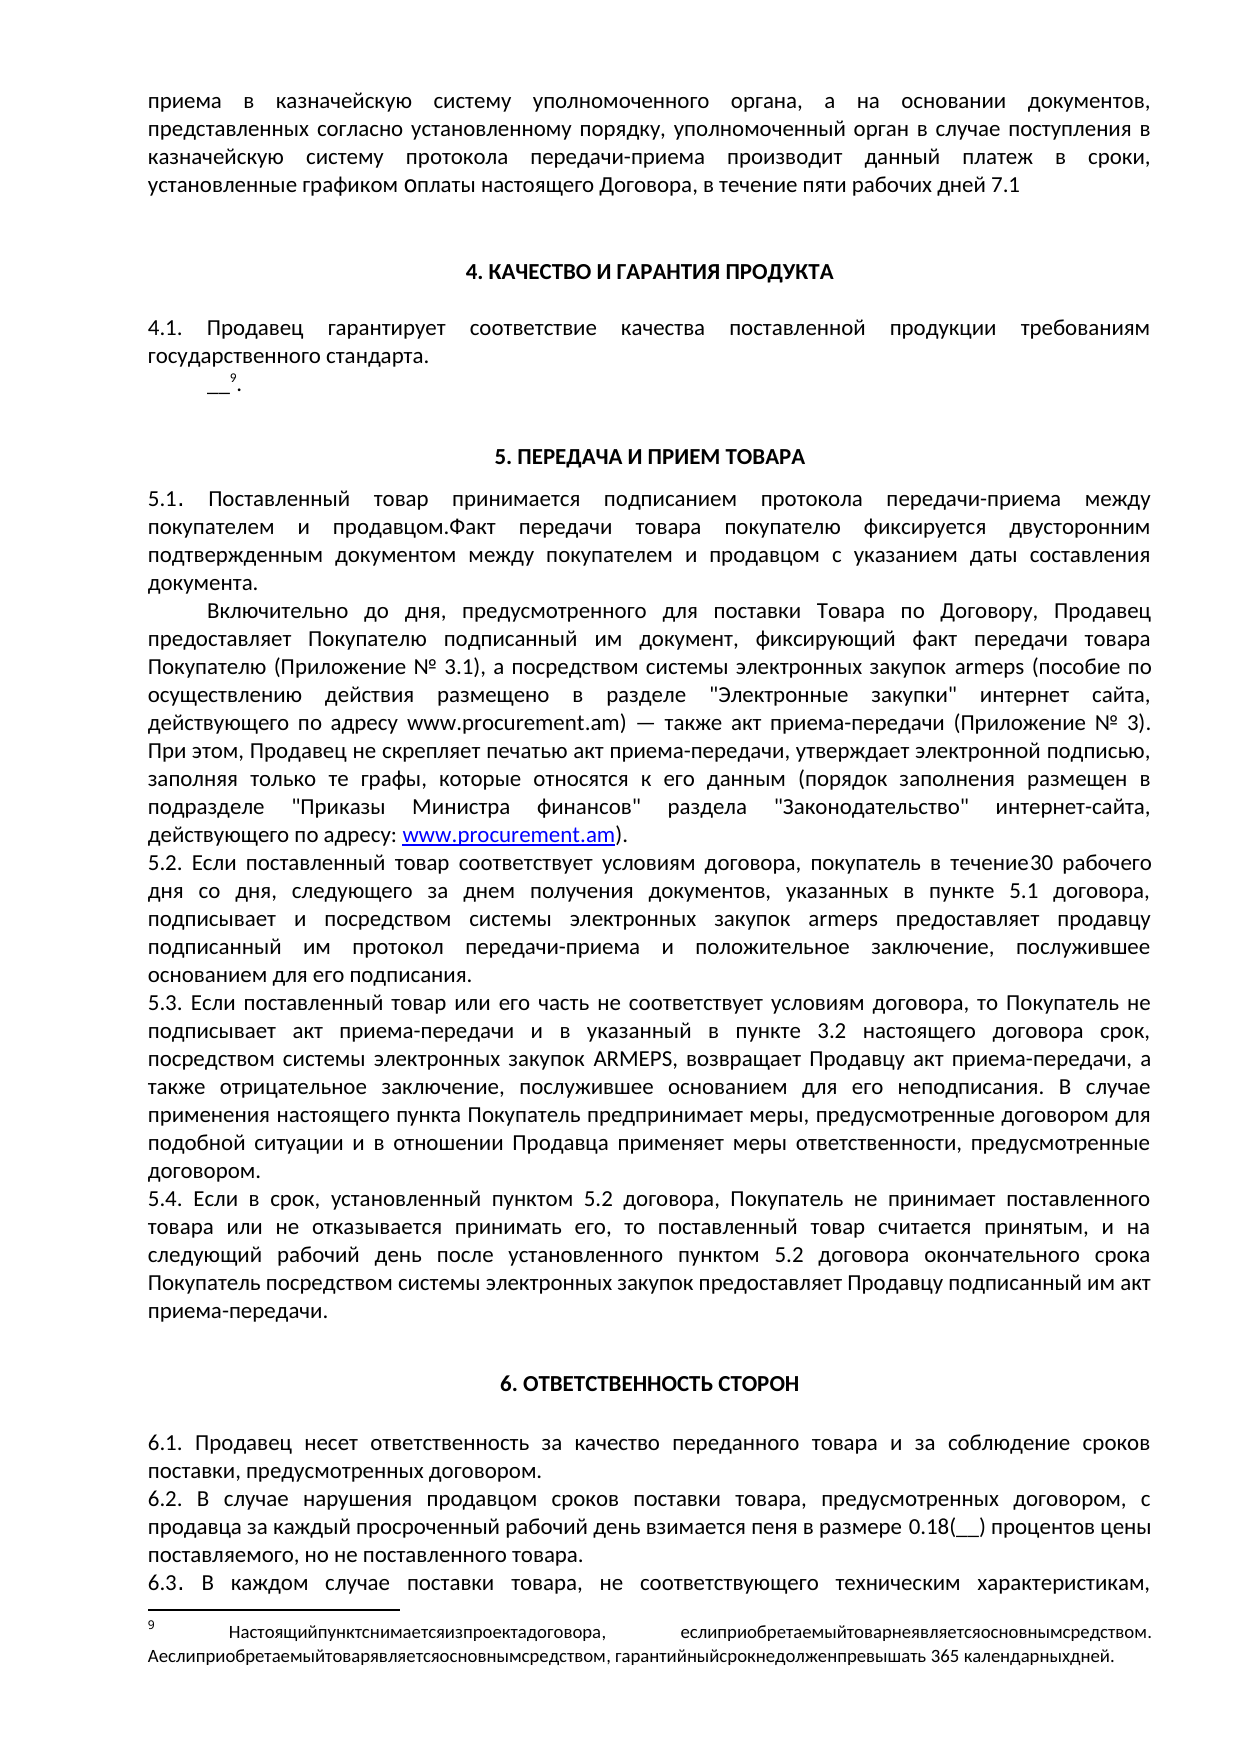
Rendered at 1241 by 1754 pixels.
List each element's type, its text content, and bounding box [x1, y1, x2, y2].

text 5.1․ Поставленный товар принимается подписанием протокола передачи-приема между покупателем и продавцом.Факт передачи товара покупателю фиксируется двусторонним подтвержденным документом между покупателем и продавцом с указанием даты составления документа. [148, 484, 1152, 596]
text 5.4. Если в срок, установленный пунктом 5.2 договора, Покупатель не принимает поставленного товара или не отказывается принимать его, то поставленный товар считается принятым, и на следующий рабочий день после установленного пунктом 5.2 договора окончательного срока Покупатель посредством системы электронных закупок предоставляет Продавцу подписанный им акт приема-передачи. [148, 1184, 1152, 1324]
text 6.1. Продавец несет ответственность за качество переданного товара и за соблюдение сроков поставки, предусмотренных договором. [148, 1428, 1152, 1484]
text 5. ПЕРЕДАЧА И ПРИЕМ ТОВАРА [148, 442, 1152, 470]
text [148, 86, 1152, 198]
text 4.1. Продавец гарантирует соответствие качества поставленной продукции требованиям государственного стандарта. [148, 313, 1152, 369]
text 5.2. Если поставленный товар соответствует условиям договора, покупатель в течение30 рабочего дня со дня, следующего за днем получения документов, указанных в пункте 5.1 договора, подписывает и посредством системы электронных закупок armeps предоставляет продавцу подписанный им протокол передачи-приема и положительное заключение, послужившее основанием для его подписания. [148, 848, 1152, 988]
text 5.3. Если поставленный товар или его часть не соответствует условиям договора, то Покупатель не подписывает акт приема-передачи и в указанный в пункте 3.2 настоящего договора срок, посредством системы электронных закупок ARMEPS, возвращает Продавцу акт приема-передачи, а также отрицательное заключение, послужившее основанием для его неподписания. В случае применения настоящего пункта Покупатель предпринимает меры, предусмотренные договором для подобной ситуации и в отношении Продавца применяет меры ответственности, предусмотренные договором. [148, 988, 1152, 1184]
text __. [148, 369, 1152, 397]
text 4. КАЧЕСТВО И ГАРАНТИЯ ПРОДУКТА [148, 257, 1152, 285]
text 6.2. В случае нарушения продавцом сроков поставки товара, предусмотренных договором, с продавца за каждый просроченный рабочий день взимается пеня в размере 0.18(__) процентов цены поставляемого, но не поставленного товара. [148, 1484, 1152, 1568]
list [148, 1568, 1152, 1596]
text 6. ОТВЕТСТВЕННОСТЬ СТОРОН [148, 1369, 1152, 1397]
text Включительно до дня, предусмотренного для поставки Товара по Договору, Продавец предоставляет Покупателю подписанный им документ, фиксирующий факт передачи товара Покупателю (Приложение № 3.1), а посредством системы электронных закупок armeps (пособие по осуществлению действия размещено в разделе "Электронные закупки" интернет сайта, действующего по адресу www.procurement.am) — также акт приема-передачи (Приложение № 3). При этом, Продавец не скрепляет печатью акт приема-передачи, утверждает электронной подписью, заполняя только те графы, которые относятся к его данным (порядок заполнения размещен в подразделе "Приказы Министра финансов" раздела "Законодательство" интернет-сайта, действующего по адресу: www.procurement.am). [148, 596, 1152, 848]
